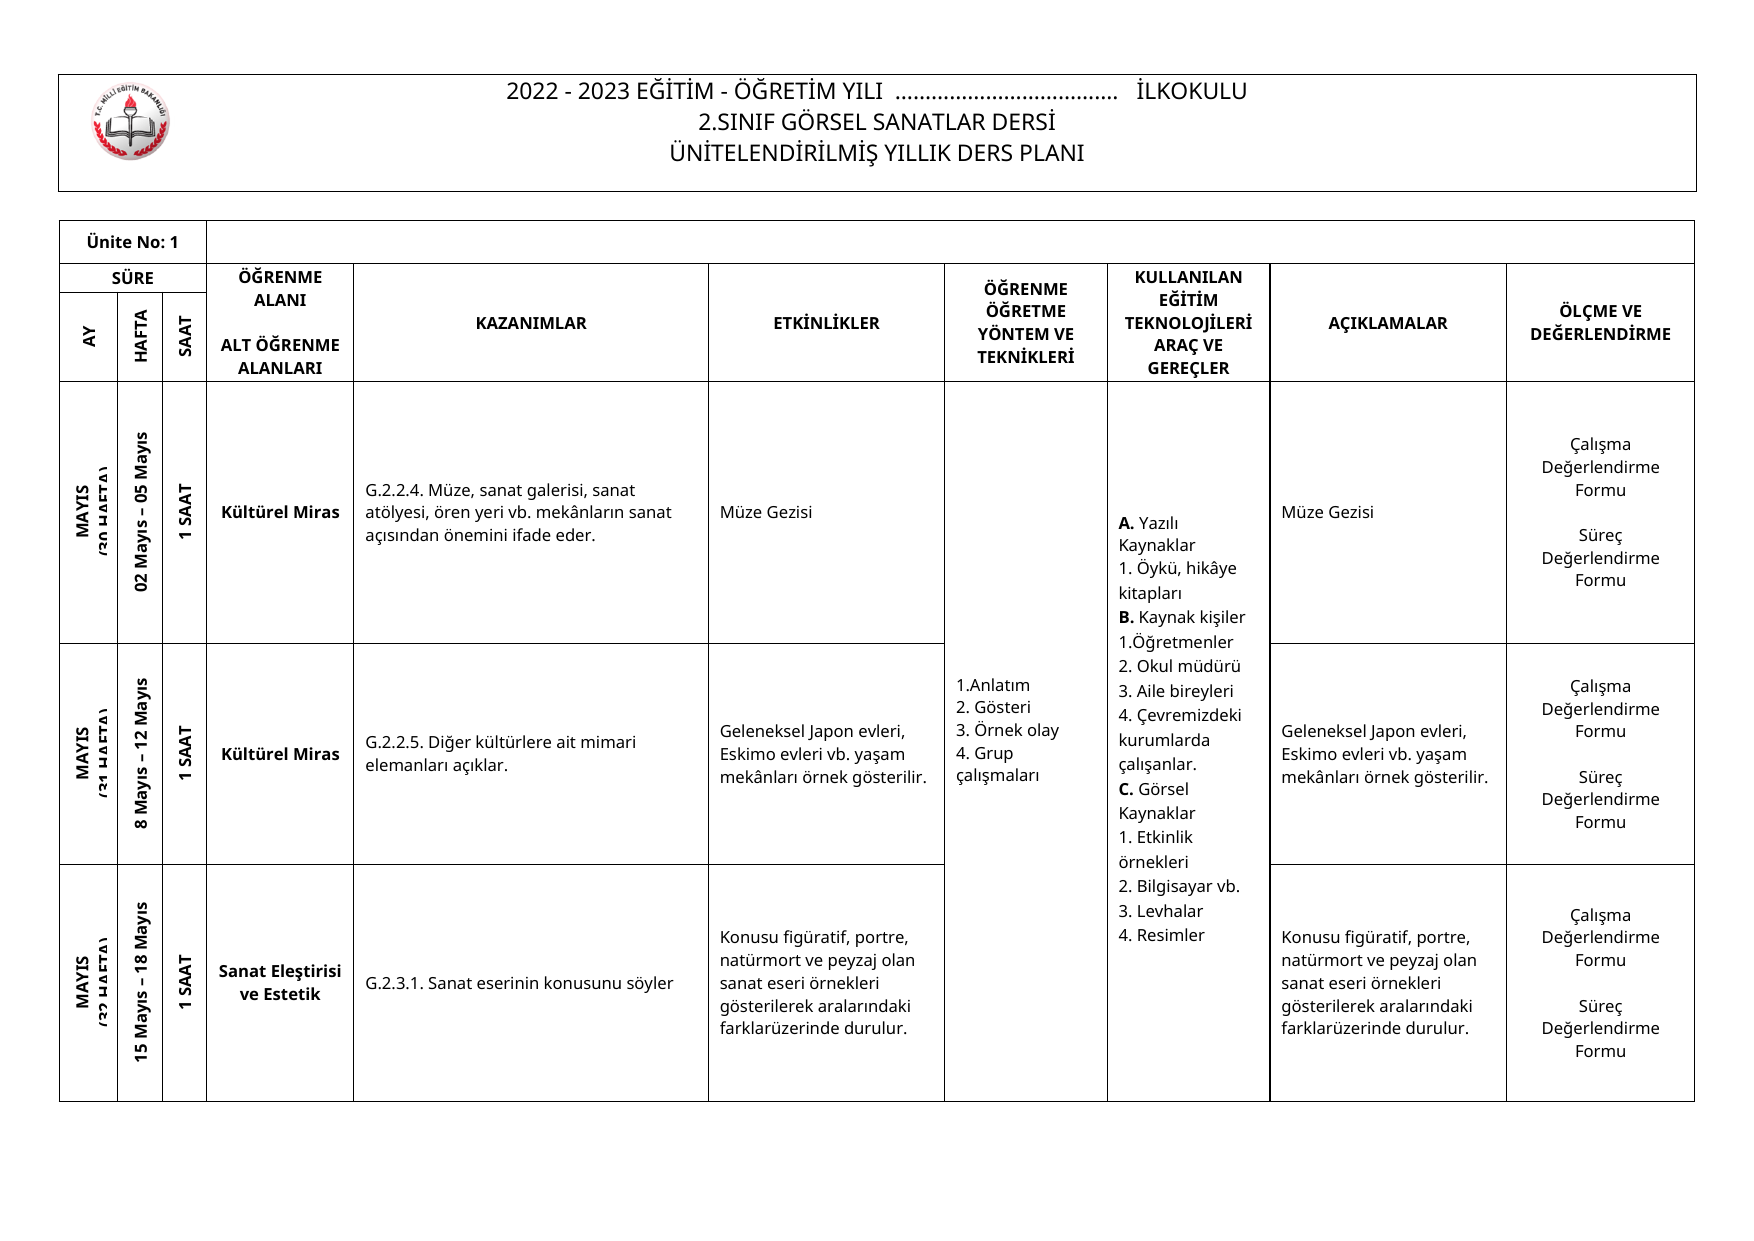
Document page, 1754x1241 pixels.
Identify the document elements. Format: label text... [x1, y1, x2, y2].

table_cell HAFTA [118, 293, 162, 381]
table_cell ETKİNLİKLER [709, 264, 944, 381]
table_cell Geleneksel Japon evleri, Eskimo evleri vb. yaşam mekânları örnek gösterilir. [1271, 644, 1506, 864]
table_cell G.2.2.5. Diğer kültürlere ait mimari elemanları açıklar. [354, 644, 708, 864]
table_cell SÜRE [60, 264, 206, 292]
table_cell Konusu figüratif, portre, natürmort ve peyzaj olan sanat eseri örnekleri gösterilerek aralarındaki farklarüzerinde durulur. [709, 865, 944, 1101]
table_header [207, 221, 1694, 263]
table_cell ÖLÇME VE DEĞERLENDİRME [1507, 264, 1694, 381]
table_cell MAYIS (31.HAFTA) [60, 644, 117, 864]
table_cell 1 SAAT [163, 865, 206, 1101]
table_cell Çalışma Değerlendirme Formu Süreç Değerlendirme Formu [1507, 865, 1694, 1101]
table_cell Müze Gezisi [1271, 382, 1506, 643]
table_cell 1 SAAT [163, 644, 206, 864]
table_cell Müze Gezisi [709, 382, 944, 643]
table_cell Çalışma Değerlendirme Formu Süreç Değerlendirme Formu [1507, 644, 1694, 864]
table_cell Kültürel Miras [207, 644, 353, 864]
table_cell 1 SAAT [163, 382, 206, 643]
table_cell MAYIS (30.HAFTA) [60, 382, 117, 643]
table_cell 02 Mayıs – 05 Mayıs [118, 382, 162, 643]
table_cell G.2.3.1. Sanat eserinin konusunu söyler [354, 865, 708, 1101]
table_cell ÖĞRENME ÖĞRETME YÖNTEM VE TEKNİKLERİ [945, 264, 1107, 381]
picture [85, 77, 175, 167]
table_cell ÖĞRENME ALANI ALT ÖĞRENME ALANLARI [207, 264, 353, 381]
table_header Ünite No: 1 [60, 221, 206, 263]
table_cell G.2.2.4. Müze, sanat galerisi, sanat atölyesi, ören yeri vb. mekânların sanat açısından önemini ifade eder. [354, 382, 708, 643]
table_cell 15 Mayıs – 18 Mayıs [118, 865, 162, 1101]
table_cell KAZANIMLAR [354, 264, 708, 381]
table_cell A. Yazılı Kaynaklar 1. Öykü, hikâye kitapları B. Kaynak kişiler 1.Öğretmenler 2. Okul müdürü 3. Aile bireyleri 4. Çevremizdeki kurumlarda çalışanlar. C. Görsel Kaynaklar 1. Etkinlik örnekleri 2. Bilgisayar vb. 3. Levhalar 4. Resimler [1108, 382, 1269, 1101]
table_cell AÇIKLAMALAR [1271, 264, 1506, 381]
table_cell 1.Anlatım 2. Gösteri 3. Örnek olay 4. Grup çalışmaları [945, 382, 1107, 1101]
table_cell MAYIS (32.HAFTA) [60, 865, 117, 1101]
table_cell KULLANILAN EĞİTİM TEKNOLOJİLERİ ARAÇ VE GEREÇLER [1108, 264, 1269, 381]
table_cell 8 Mayıs – 12 Mayıs [118, 644, 162, 864]
table_cell Konusu figüratif, portre, natürmort ve peyzaj olan sanat eseri örnekleri gösterilerek aralarındaki farklarüzerinde durulur. [1271, 865, 1506, 1101]
table_cell Sanat Eleştirisi ve Estetik [207, 865, 353, 1101]
table_cell Kültürel Miras [207, 382, 353, 643]
table_cell SAAT [163, 293, 206, 381]
table_cell Çalışma Değerlendirme Formu Süreç Değerlendirme Formu [1507, 382, 1694, 643]
table_cell Geleneksel Japon evleri, Eskimo evleri vb. yaşam mekânları örnek gösterilir. [709, 644, 944, 864]
table_cell AY [60, 293, 117, 381]
